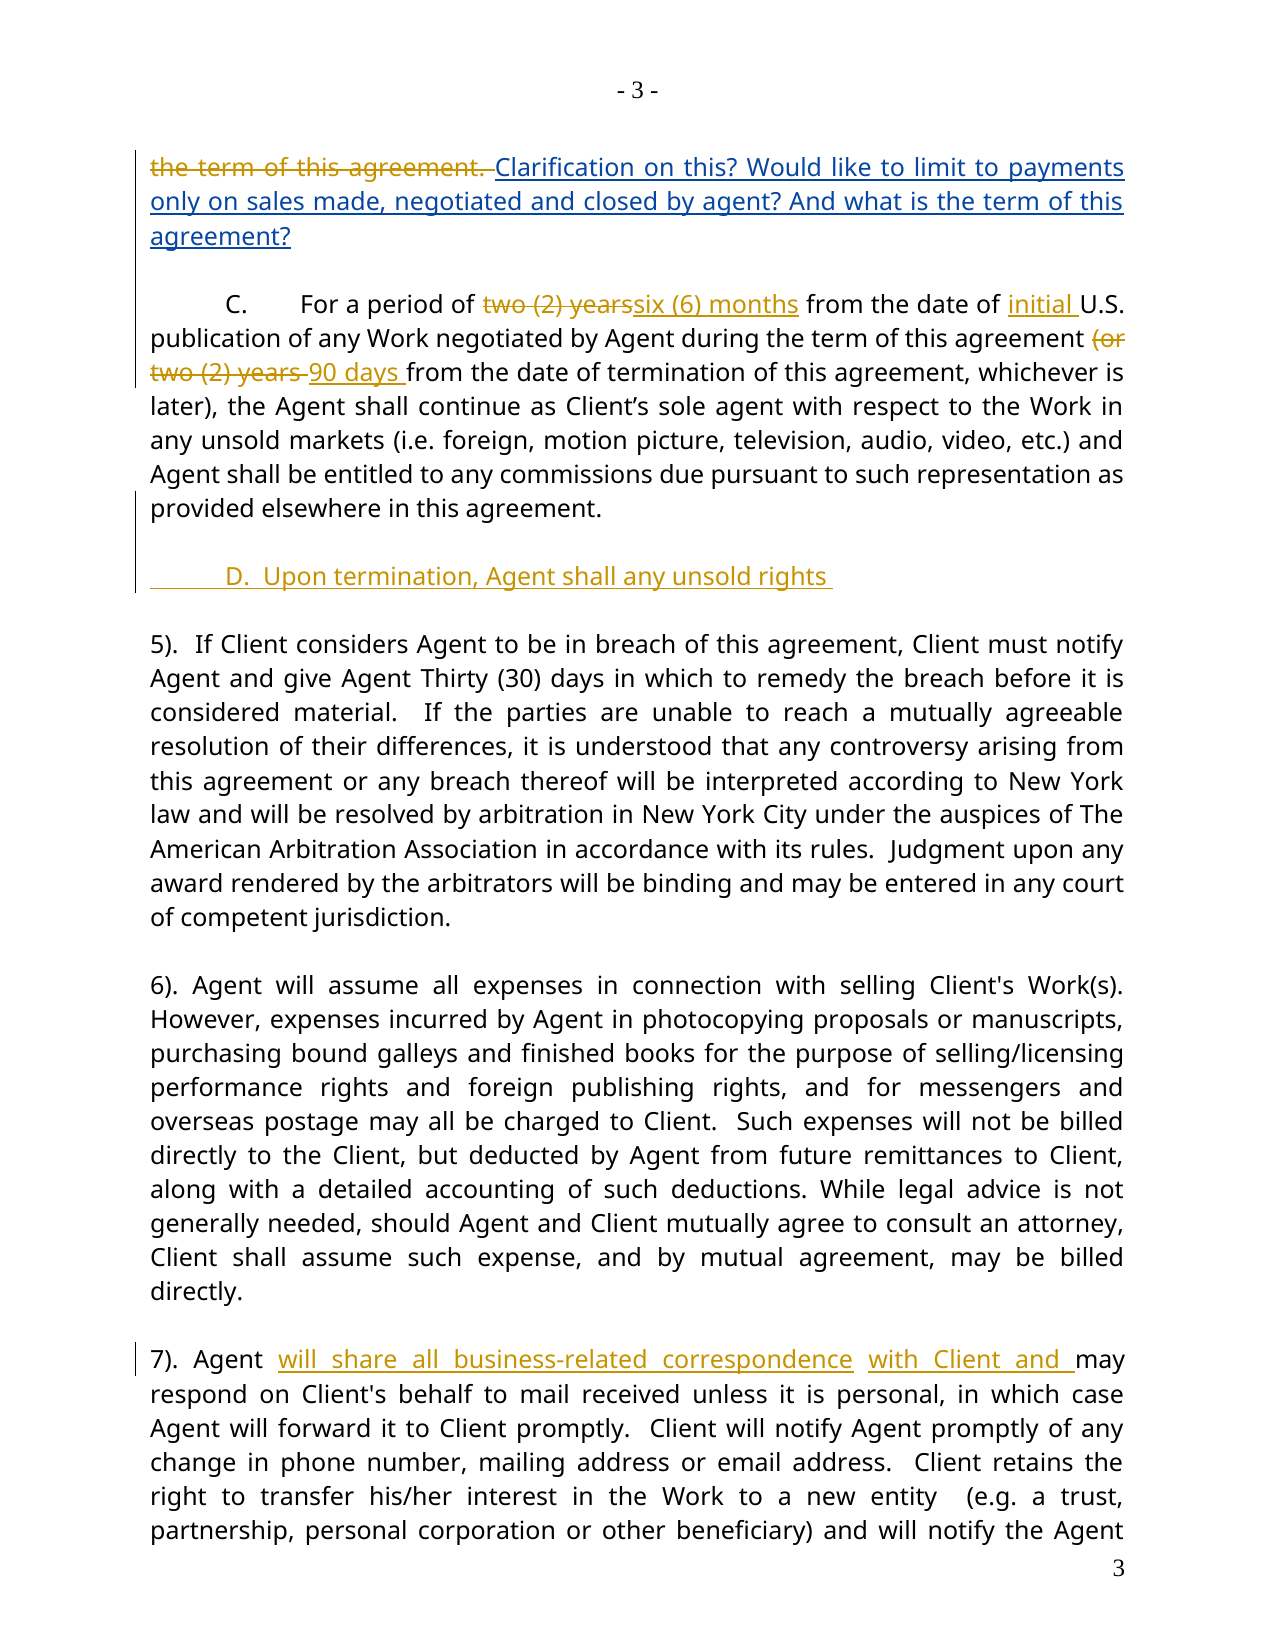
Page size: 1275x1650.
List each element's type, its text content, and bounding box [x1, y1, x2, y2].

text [150, 1342, 1125, 1547]
text 6). Agent will assume all expenses in connection with selling Client's Work(s). However, expenses incurred by Agent in photocopying proposals or manuscripts, purchasing bound galleys and finished books for the purpose of selling/licensing performance rights and foreign publishing rights, and for messengers and overseas postage may all be charged to Client. Such expenses will not be billed directly to the Client, but deducted by Agent from future remittances to Client, along with a detailed accounting of such deductions. While legal advice is not generally needed, should Agent and Client mutually agree to consult an attorney, Client shall assume such expense, and by mutual agreement, may be billed directly. [150, 967, 1125, 1308]
text 5). If Client considers Agent to be in breach of this agreement, Client must notify Agent and give Agent Thirty (30) days in which to remedy the breach before it is considered material. If the parties are unable to reach a mutually agreeable resolution of their differences, it is understood that any controversy arising from this agreement or any breach thereof will be interpreted according to New York law and will be resolved by arbitration in New York City under the auspices of The American Arbitration Association in accordance with its rules. Judgment upon any award rendered by the arbitrators will be binding and may be entered in any court of competent jurisdiction. [150, 627, 1125, 933]
text C. For a period of from the date of U.S. publication of any Work negotiated by Agent during the term of this agreement from the date of termination of this agreement, whichever is later), the Agent shall continue as Client’s sole agent with respect to the Work in any unsold markets (i.e. foreign, motion picture, television, audio, video, etc.) and Agent shall be entitled to any commissions due pursuant to such representation as provided elsewhere in this agreement. [150, 286, 1125, 525]
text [150, 150, 1125, 252]
